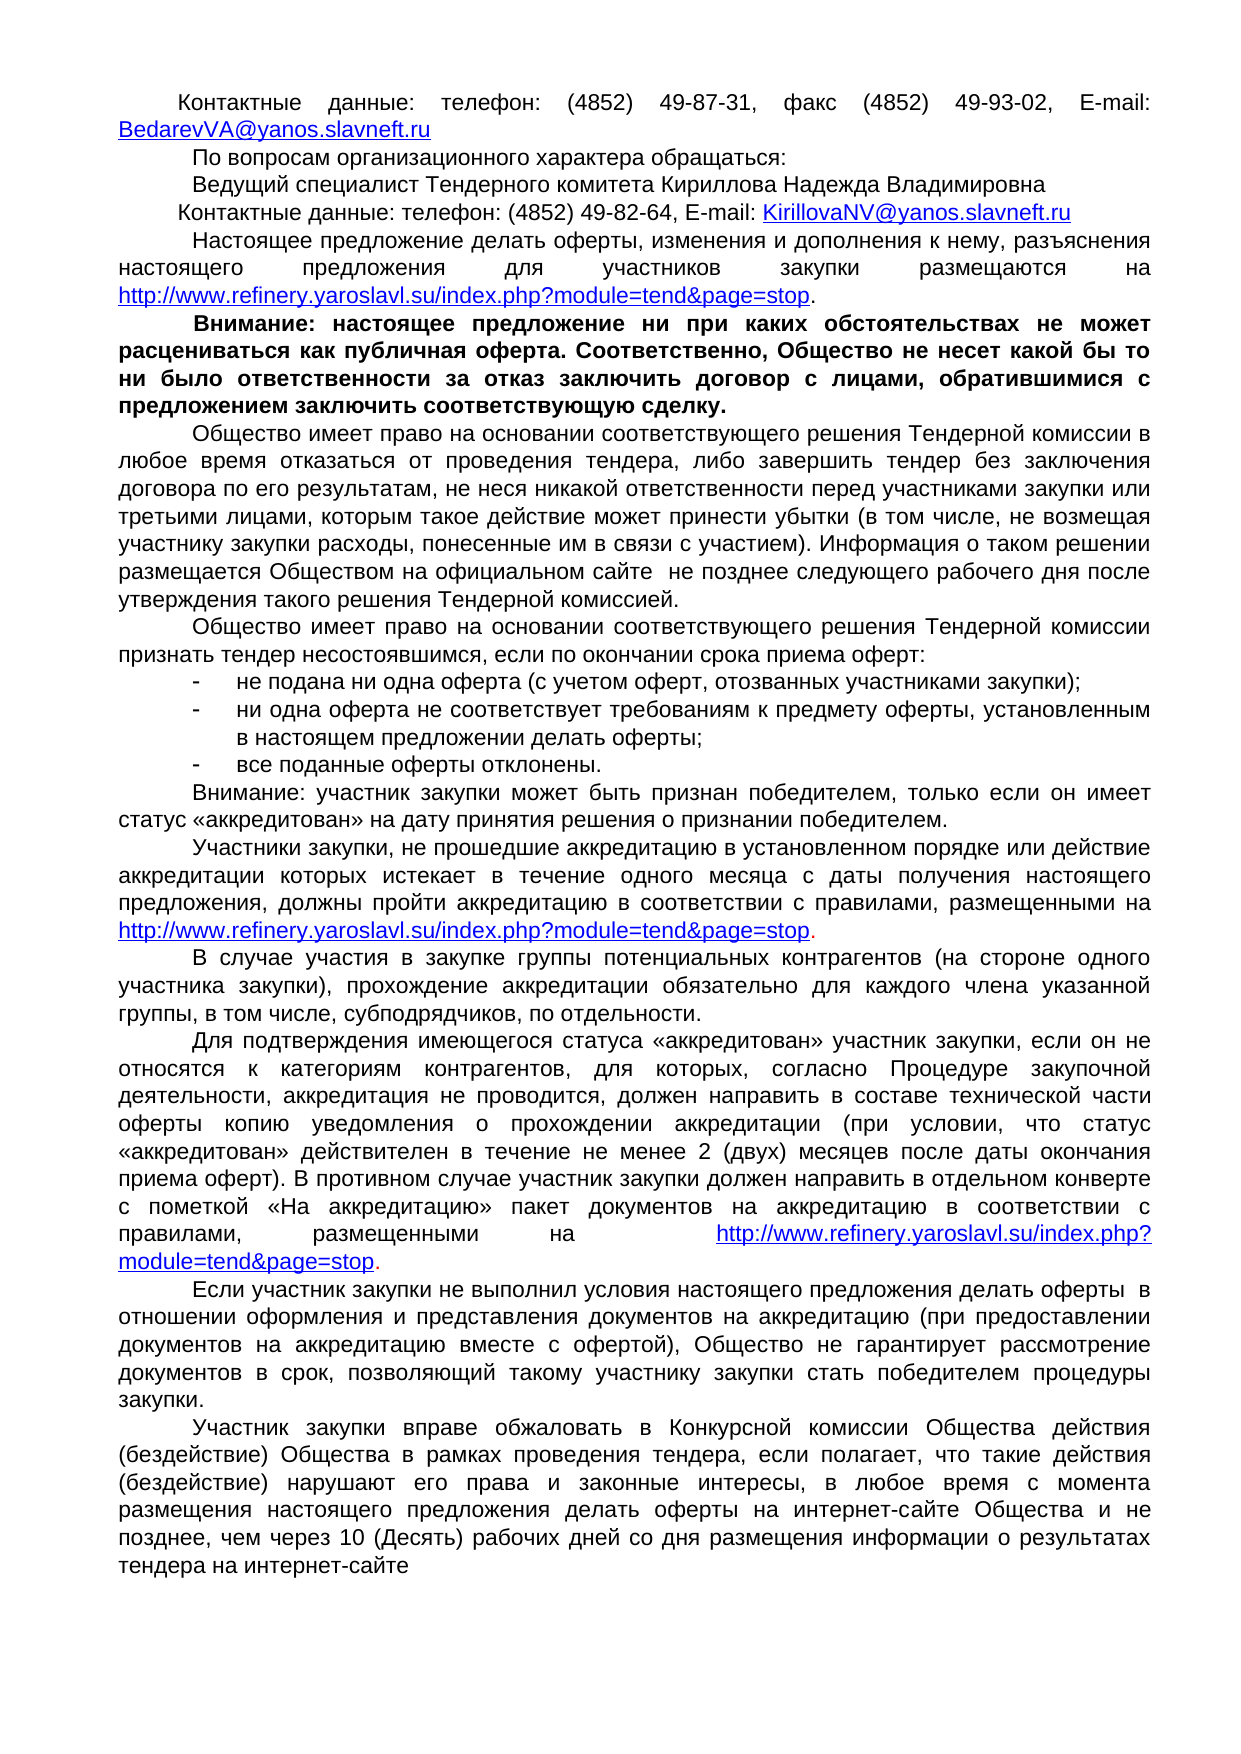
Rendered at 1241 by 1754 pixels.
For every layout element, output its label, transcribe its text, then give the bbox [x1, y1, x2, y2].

text Для подтверждения имеющегося статуса «аккредитован» участник закупки, если он не относятся к категориям контрагентов, для которых, согласно Процедуре закупочной деятельности, аккредитация не проводится, должен направить в составе технической части оферты копию уведомления о прохождении аккредитации (при условии, что статус «аккредитован» действителен в течение не менее 2 (двух) месяцев после даты окончания приема оферт). В противном случае участник закупки должен направить в отдельном конверте с пометкой «На аккредитацию» пакет документов на аккредитацию в соответствии с правилами, размещенными на http://www.refinery.yaroslavl.su/index.php?module=tend&page=stop. [118, 1027, 1152, 1274]
list не подана ни одна оферта (с учетом оферт, отозванных участниками закупки); [192, 668, 1152, 695]
text Настоящее предложение делать оферты, изменения и дополнения к нему, разъяснения настоящего предложения для участников закупки размещаются на http://www.refinery.yaroslavl.su/index.php?module=tend&page=stop. [118, 227, 1152, 308]
text Участник закупки вправе обжаловать в Конкурсной комиссии Общества действия (бездействие) Общества в рамках проведения тендера, если полагает, что такие действия (бездействие) нарушают его права и законные интересы, в любое время с момента размещения настоящего предложения делать оферты на интернет-сайте Общества и не позднее, чем через 10 (Десять) рабочих дней со дня размещения информации о результатах тендера на интернет-сайте [118, 1414, 1152, 1578]
text В случае участия в закупке группы потенциальных контрагентов (на стороне одного участника закупки), прохождение аккредитации обязательно для каждого члена указанной группы, в том числе, субподрядчиков, по отдельности. [118, 944, 1152, 1026]
text Общество имеет право на основании соответствующего решения Тендерной комиссии признать тендер несостоявшимся, если по окончании срока приема оферт: [118, 613, 1152, 667]
text Контактные данные: телефон: (4852) 49-82-64, E-mail: KirillovaNV@yanos.slavneft.ru [118, 199, 1152, 225]
text Внимание: настоящее предложение ни при каких обстоятельствах не может расцениваться как публичная оферта. Соответственно, Общество не несет какой бы то ни было ответственности за отказ заключить договор с лицами, обратившимися с предложением заключить соответствующую сделку. [118, 309, 1152, 419]
text По вопросам организационного характера обращаться: [118, 144, 1152, 170]
list ни одна оферта не соответствует требованиям к предмету оферты, установленным в настоящем предложении делать оферты; [192, 696, 1152, 750]
text Если участник закупки не выполнил условия настоящего предложения делать оферты в отношении оформления и представления документов на аккредитацию (при предоставлении документов на аккредитацию вместе с офертой), Общество не гарантирует рассмотрение документов в срок, позволяющий такому участнику закупки стать победителем процедуры закупки. [118, 1276, 1152, 1412]
text Общество имеет право на основании соответствующего решения Тендерной комиссии в любое время отказаться от проведения тендера, либо завершить тендер без заключения договора по его результатам, не неся никакой ответственности перед участниками закупки или третьими лицами, которым такое действие может принести убытки (в том числе, не возмещая участнику закупки расходы, понесенные им в связи с участием). Информация о таком решении размещается Обществом на официальном сайте не позднее следующего рабочего дня после утверждения такого решения Тендерной комиссией. [118, 420, 1152, 612]
text Контактные данные: телефон: (4852) 49-87-31, факс (4852) 49-93-02, E-mail: BedarevVA@yanos.slavneft.ru [118, 89, 1152, 143]
text Внимание: участник закупки может быть признан победителем, только если он имеет статус «аккредитован» на дату принятия решения о признании победителем. [118, 779, 1152, 833]
list все поданные оферты отклонены. [192, 751, 1152, 777]
text Ведущий специалист Тендерного комитета Кириллова Надежда Владимировна [118, 171, 1152, 198]
text Участники закупки, не прошедшие аккредитацию в установленном порядке или действие аккредитации которых истекает в течение одного месяца с даты получения настоящего предложения, должны пройти аккредитацию в соответствии с правилами, размещенными на http://www.refinery.yaroslavl.su/index.php?module=tend&page=stop. [118, 834, 1152, 943]
